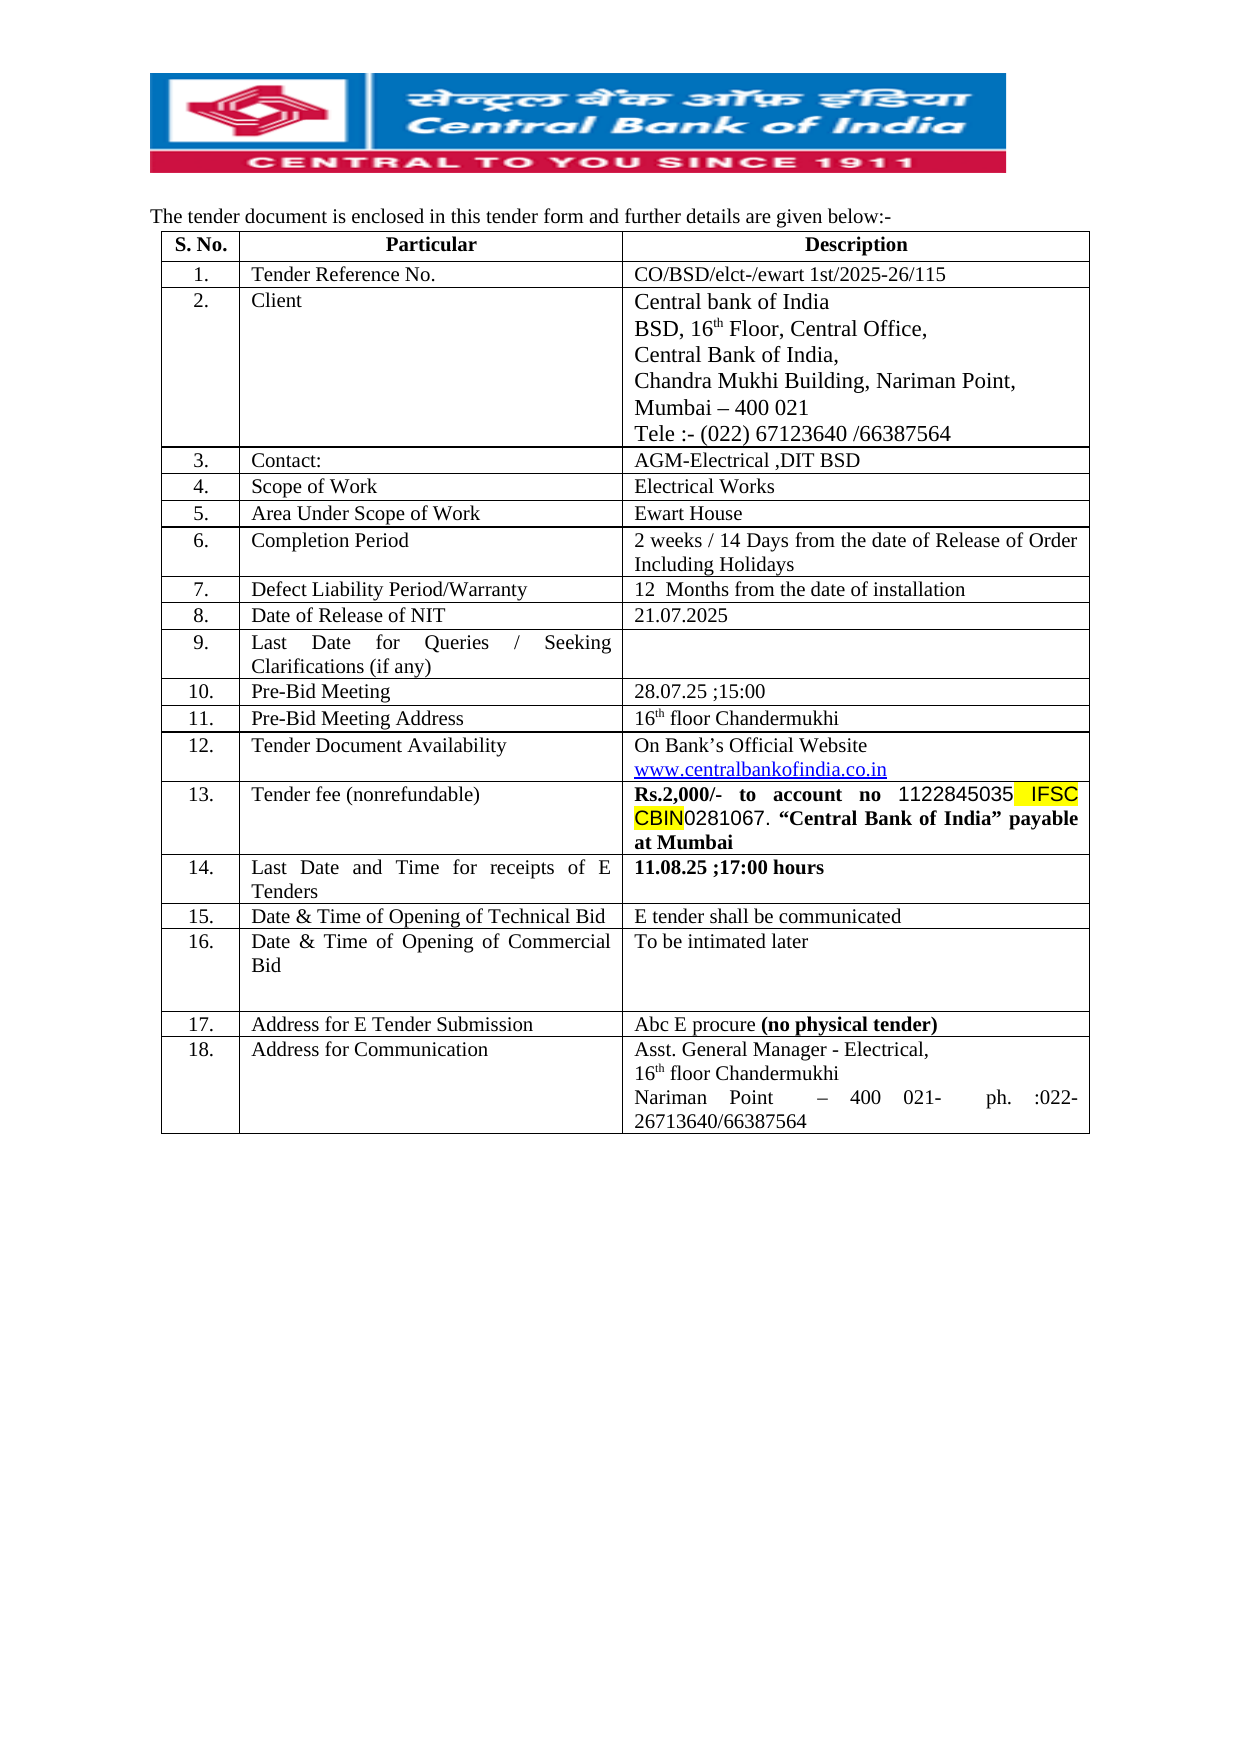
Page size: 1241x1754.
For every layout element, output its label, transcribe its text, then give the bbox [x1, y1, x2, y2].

table_cell Date & Time of Opening of Technical Bid [240, 904, 622, 928]
table_cell AGM-Electrical ,DIT BSD [623, 448, 1089, 473]
table_cell Scope of Work [240, 474, 622, 500]
table_cell 17. [162, 1012, 239, 1036]
table_cell Contact: [240, 448, 622, 473]
table_cell [623, 630, 1089, 678]
table_cell Date & Time of Opening of Commercial Bid [240, 929, 622, 1011]
table_cell Pre-Bid Meeting Address [240, 706, 622, 731]
table_cell 18. [162, 1037, 239, 1133]
table_cell Last Date and Time for receipts of E Tenders [240, 855, 622, 903]
table_cell To be intimated later [623, 929, 1089, 1011]
table_cell Central bank of India BSD, 16th Floor, Central Office, Central Bank of India, Chandra Mukhi Building, Nariman Point, Mumbai – 400 021 Tele :- (022) 67123640 /66387564 [623, 288, 1089, 446]
table_cell Tender Document Availability [240, 733, 622, 781]
table_cell 6. [162, 528, 239, 576]
table_cell CO/BSD/elct-/ewart 1st/2025-26/115 [623, 262, 1089, 287]
table_cell 3. [162, 448, 239, 473]
table_cell Completion Period [240, 528, 622, 576]
table_cell 28.07.25 ;15:00 [623, 679, 1089, 705]
table_cell 11. [162, 706, 239, 731]
table_cell 14. [162, 855, 239, 903]
table_cell 16th floor Chandermukhi [623, 706, 1089, 731]
table_cell 5. [162, 501, 239, 526]
table_cell 1. [162, 262, 239, 287]
table_header Description [623, 232, 1089, 261]
table_cell 12 Months from the date of installation [623, 577, 1089, 602]
table_cell Address for Communication [240, 1037, 622, 1133]
table_cell 13. [162, 782, 239, 854]
table_cell 2. [162, 288, 239, 446]
table_cell E tender shall be communicated [623, 904, 1089, 928]
table_cell 4. [162, 474, 239, 500]
table_cell Client [240, 288, 622, 446]
table_cell 15. [162, 904, 239, 928]
table_cell Abc E procure (no physical tender) [623, 1012, 1089, 1036]
table_cell 2 weeks / 14 Days from the date of Release of Order Including Holidays [623, 528, 1089, 576]
table_cell Date of Release of NIT [240, 603, 622, 629]
table_cell Area Under Scope of Work [240, 501, 622, 526]
table_header S. No. [162, 232, 239, 261]
table_cell On Bank’s Official Website www.centralbankofindia.co.in [623, 733, 1089, 781]
table_cell Electrical Works [623, 474, 1089, 500]
picture [150, 73, 1007, 173]
table_cell Defect Liability Period/Warranty [240, 577, 622, 602]
table_cell Ewart House [623, 501, 1089, 526]
table_cell 11.08.25 ;17:00 hours [623, 855, 1089, 903]
table_cell 16. [162, 929, 239, 1011]
table_cell Asst. General Manager - Electrical, 16th floor Chandermukhi Nariman Point – 400 021- ph. :022-26713640/66387564 [623, 1037, 1089, 1133]
table_cell Rs.2,000/- to account no 1122845035 IFSC CBIN0281067. “Central Bank of India” payable at Mumbai [623, 782, 1089, 854]
table_header Particular [240, 232, 622, 261]
table_cell Address for E Tender Submission [240, 1012, 622, 1036]
table_cell 12. [162, 733, 239, 781]
table_cell 8. [162, 603, 239, 629]
table_cell 7. [162, 577, 239, 602]
table_cell 9. [162, 630, 239, 678]
table_cell Last Date for Queries / Seeking Clarifications (if any) [240, 630, 622, 678]
table_cell Tender fee (nonrefundable) [240, 782, 622, 854]
text The tender document is enclosed in this tender form and further details are given below:- [150, 204, 1090, 228]
table_cell 10. [162, 679, 239, 705]
table_cell 21.07.2025 [623, 603, 1089, 629]
table_cell Pre-Bid Meeting [240, 679, 622, 705]
table_cell Tender Reference No. [240, 262, 622, 287]
